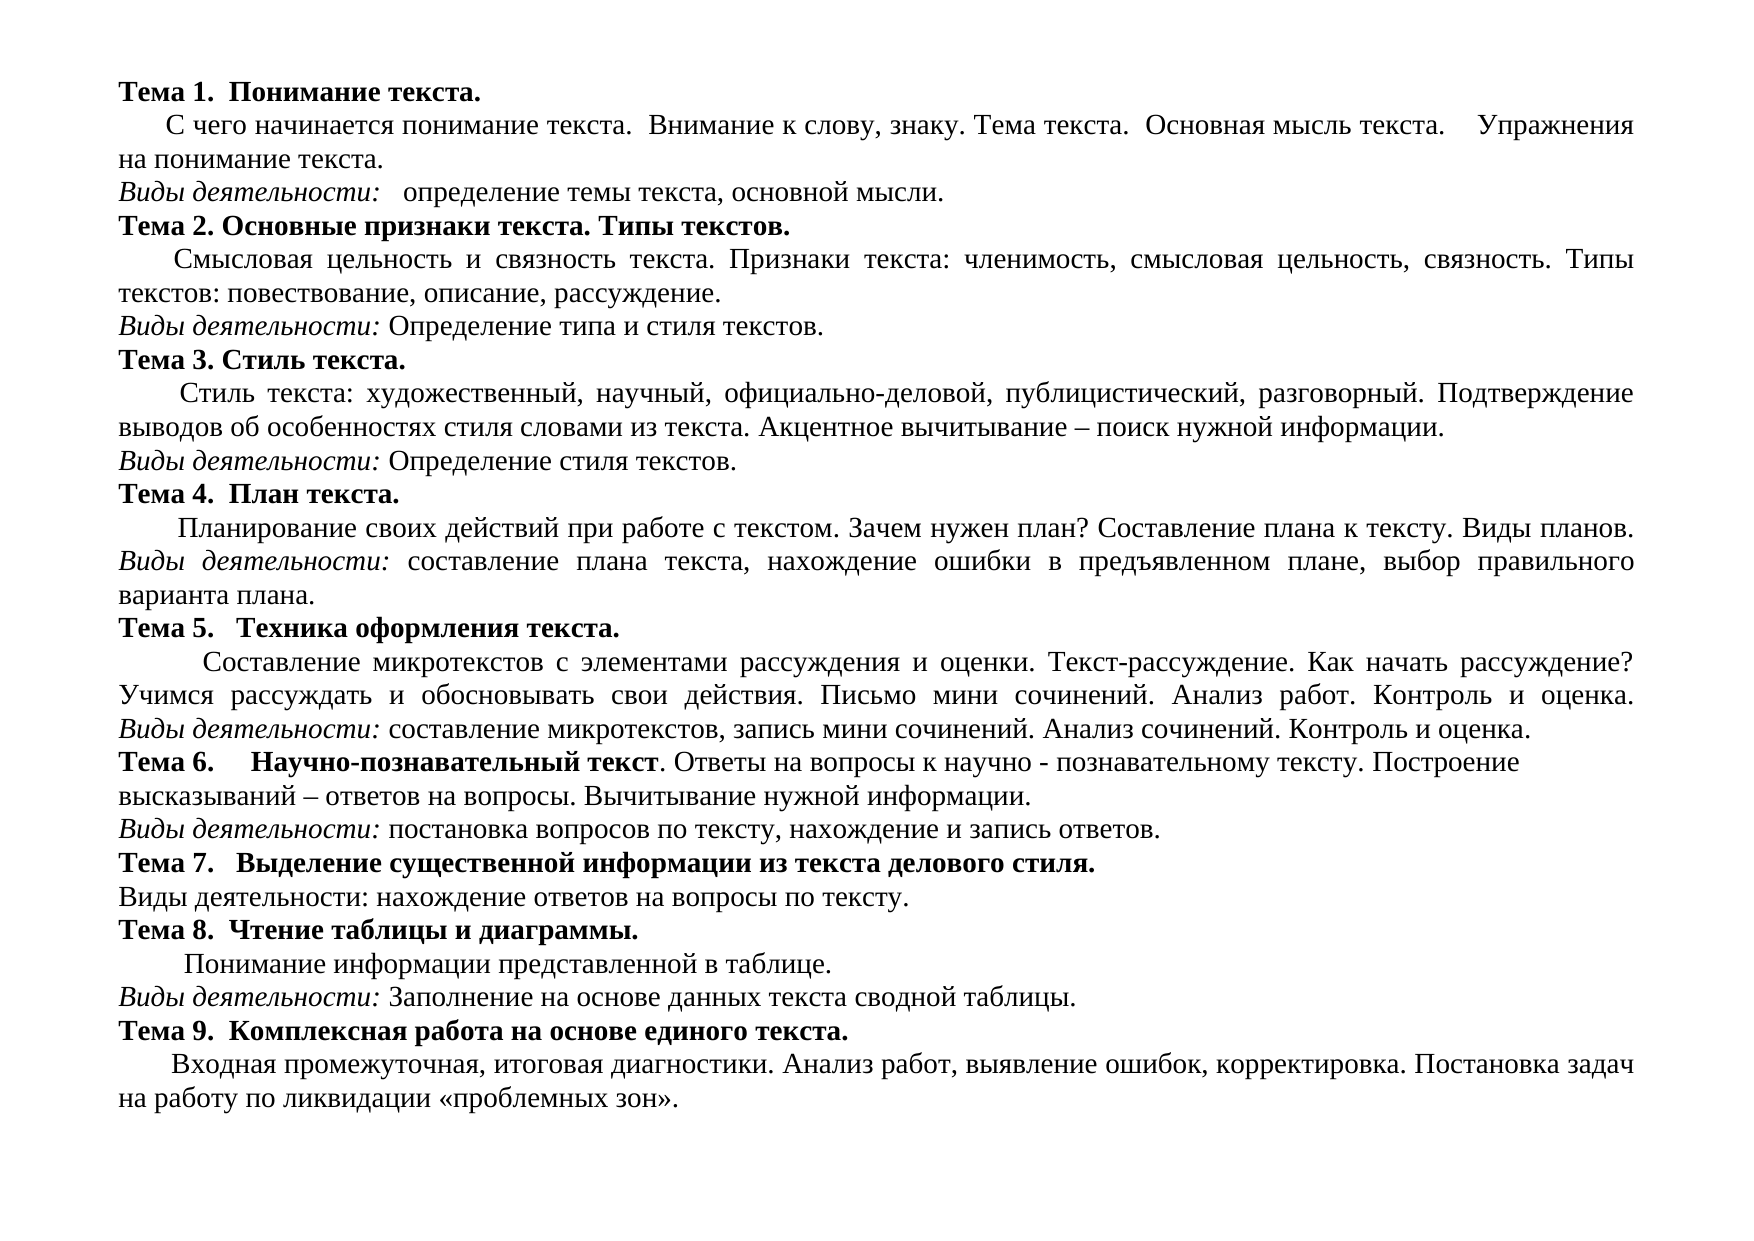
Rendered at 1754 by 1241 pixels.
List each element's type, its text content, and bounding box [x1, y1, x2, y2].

text Виды деятельности: постановка вопросов по тексту, нахождение и запись ответов. [118, 812, 1636, 845]
text Тема 6. Научно-познавательный текст. Ответы на вопросы к научно - познавательному тексту. Построение высказываний – ответов на вопросы. Вычитывание нужной информации. [118, 744, 1636, 812]
text Виды деятельности: Заполнение на основе данных текста сводной таблицы. [118, 979, 1636, 1013]
text С чего начинается понимание текста. Внимание к слову, знаку. Тема текста. Основная мысль текста. Упражнения на понимание текста. [118, 107, 1636, 174]
text Виды деятельности: Определение стиля текстов. [118, 443, 1636, 476]
text Составление микротекстов с элементами рассуждения и оценки. Текст-рассуждение. Как начать рассуждение? Учимся рассуждать и обосновывать свои действия. Письмо мини сочинений. Анализ работ. Контроль и оценка. Виды деятельности: составление микротекстов, запись мини сочинений. Анализ сочинений. Контроль и оценка. [118, 644, 1636, 744]
text Тема 2. Основные признаки текста. Типы текстов. [118, 208, 1636, 241]
text Тема 5. Техника оформления текста. [118, 610, 1636, 644]
text Тема 7. Выделение существенной информации из текста делового стиля. [118, 845, 1636, 879]
text Тема 8. Чтение таблицы и диаграммы. [118, 912, 1636, 946]
text Планирование своих действий при работе с текстом. Зачем нужен план? Составление плана к тексту. Виды планов. Виды деятельности: составление плана текста, нахождение ошибки в предъявленном плане, выбор правильного варианта плана. [118, 510, 1636, 610]
text Понимание информации представленной в таблице. [118, 946, 1636, 979]
text Тема 4. План текста. [118, 476, 1636, 510]
text Входная промежуточная, итоговая диагностики. Анализ работ, выявление ошибок, корректировка. Постановка задач на работу по ликвидации «проблемных зон». [118, 1046, 1636, 1113]
text Смысловая цельность и связность текста. Признаки текста: членимость, смысловая цельность, связность. Типы текстов: повествование, описание, рассуждение. [118, 241, 1636, 308]
text Тема 1. Понимание текста. [118, 74, 1636, 107]
text Виды деятельности: Определение типа и стиля текстов. [118, 308, 1636, 342]
text Стиль текста: художественный, научный, официально-деловой, публицистический, разговорный. Подтверждение выводов об особенностях стиля словами из текста. Акцентное вычитывание – поиск нужной информации. [118, 376, 1636, 443]
text Тема 9. Комплексная работа на основе единого текста. [118, 1013, 1636, 1046]
text Виды деятельности: определение темы текста, основной мысли. [118, 174, 1636, 208]
text Тема 3. Стиль текста. [118, 342, 1636, 376]
text Виды деятельности: нахождение ответов на вопросы по тексту. [118, 879, 1636, 912]
